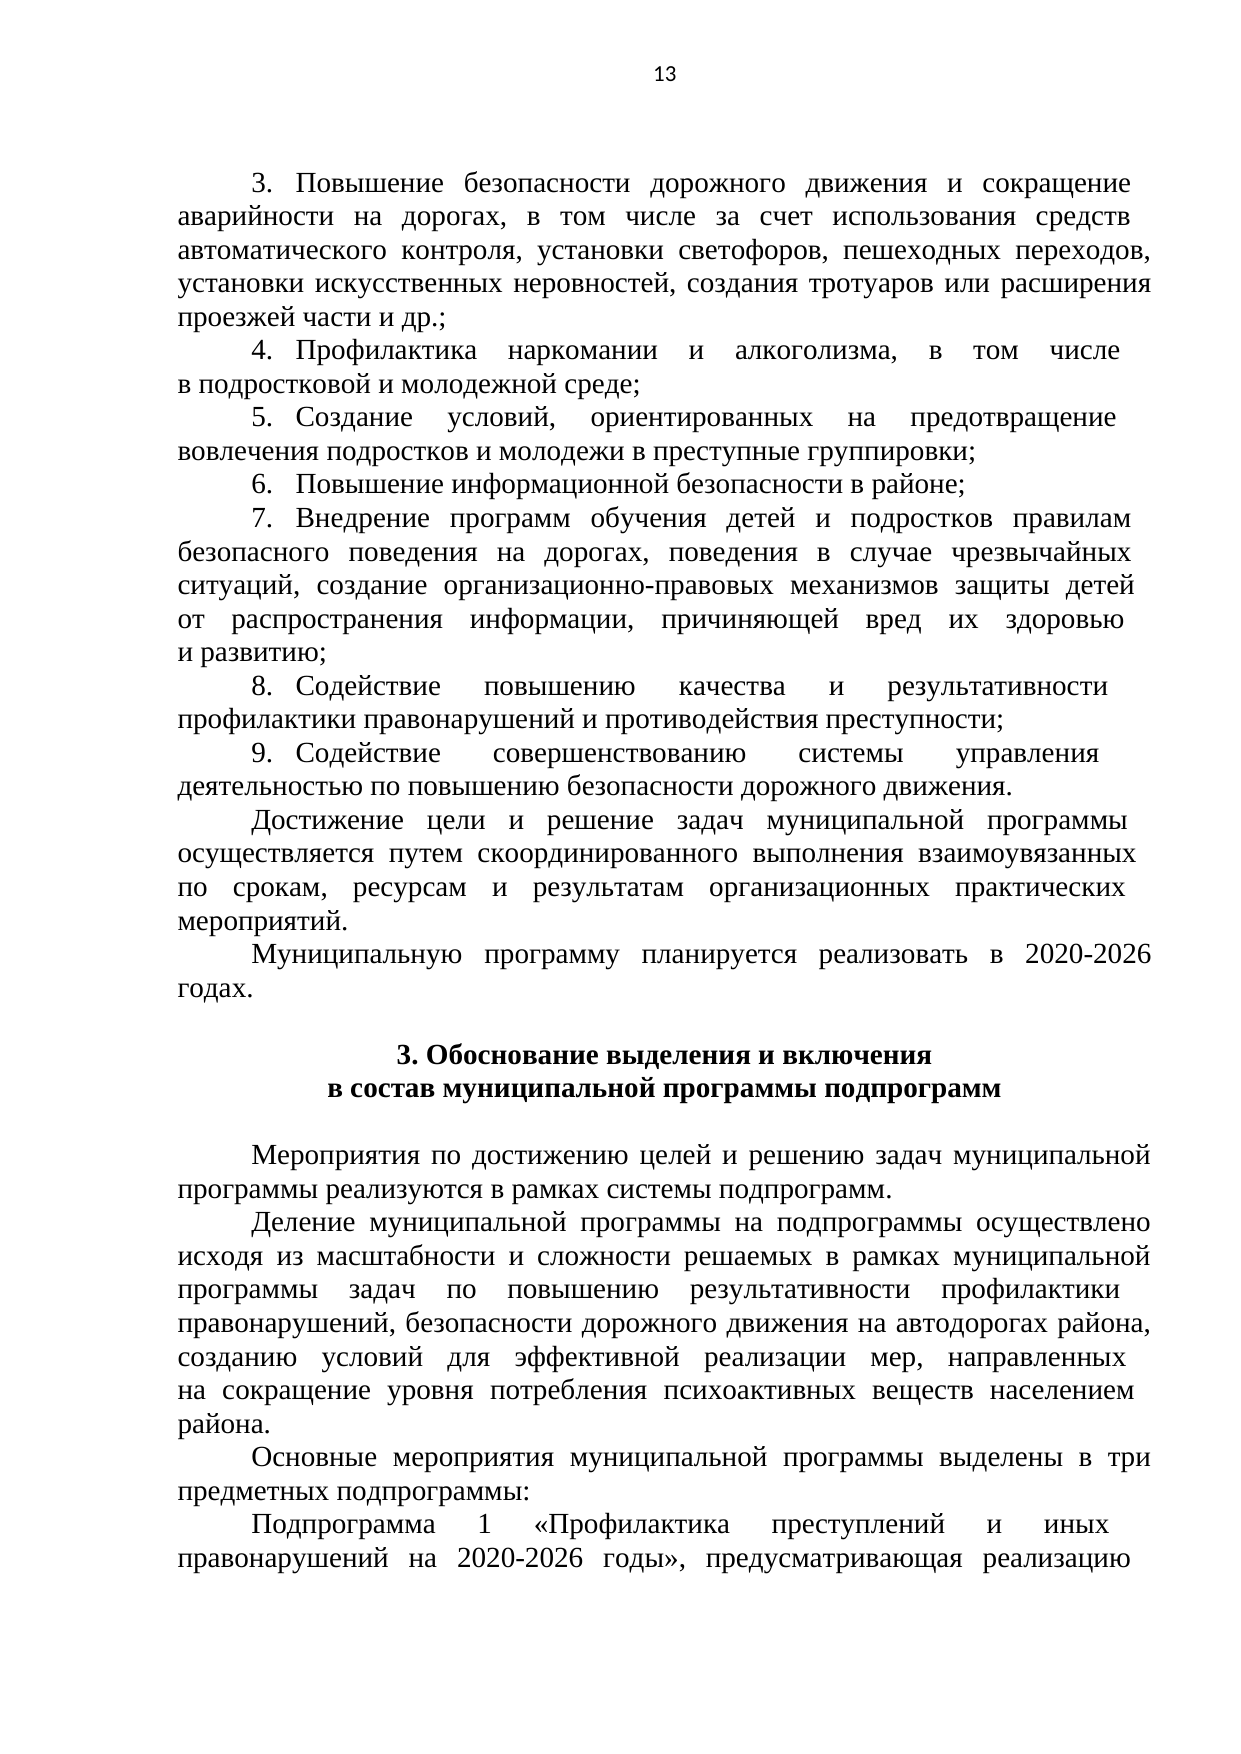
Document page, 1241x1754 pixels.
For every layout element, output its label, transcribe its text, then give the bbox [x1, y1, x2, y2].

list Внедрение программ обучения детей и подростков правилам безопасного поведения на дорогах, поведения в случае чрезвычайных ситуаций, создание организационно-правовых механизмов защиты детей от распространения информации, причиняющей вред их здоровью и развитию; [177, 500, 1152, 668]
text Достижение цели и решение задач муниципальной программы осуществляется путем скоординированного выполнения взаимоувязанных по срокам, ресурсам и результатам организационных практических мероприятий. [177, 802, 1152, 936]
list Профилактика наркомании и алкоголизма, в том числе в подростковой и молодежной среде; [177, 332, 1152, 399]
text Деление муниципальной программы на подпрограммы осуществлено исходя из масштабности и сложности решаемых в рамках муниципальной программы задач по повышению результативности профилактики правонарушений, безопасности дорожного движения на автодорогах района, созданию условий для эффективной реализации мер, направленных на сокращение уровня потребления психоактивных веществ населением района. [177, 1204, 1152, 1439]
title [177, 1506, 1152, 1573]
text Мероприятия по достижению целей и решению задач муниципальной программы реализуются в рамках системы подпрограмм. [177, 1137, 1152, 1204]
list Содействие совершенствованию системы управления деятельностью по повышению безопасности дорожного движения. [177, 735, 1152, 802]
text 3. Обоснование выделения и включения [177, 1037, 1152, 1070]
text Муниципальную программу планируется реализовать в 2020-2026 годах. [177, 936, 1152, 1003]
text Основные мероприятия муниципальной программы выделены в три предметных подпрограммы: [177, 1439, 1152, 1506]
text в состав муниципальной программы подпрограмм [177, 1070, 1152, 1104]
list Повышение информационной безопасности в районе; [177, 467, 1152, 500]
list Содействие повышению качества и результативности профилактики правонарушений и противодействия преступности; [177, 668, 1152, 735]
list Повышение безопасности дорожного движения и сокращение аварийности на дорогах, в том числе за счет использования средств автоматического контроля, установки светофоров, пешеходных переходов, установки искусственных неровностей, создания тротуаров или расширения проезжей части и др.; [177, 165, 1152, 332]
list Создание условий, ориентированных на предотвращение вовлечения подростков и молодежи в преступные группировки; [177, 399, 1152, 467]
